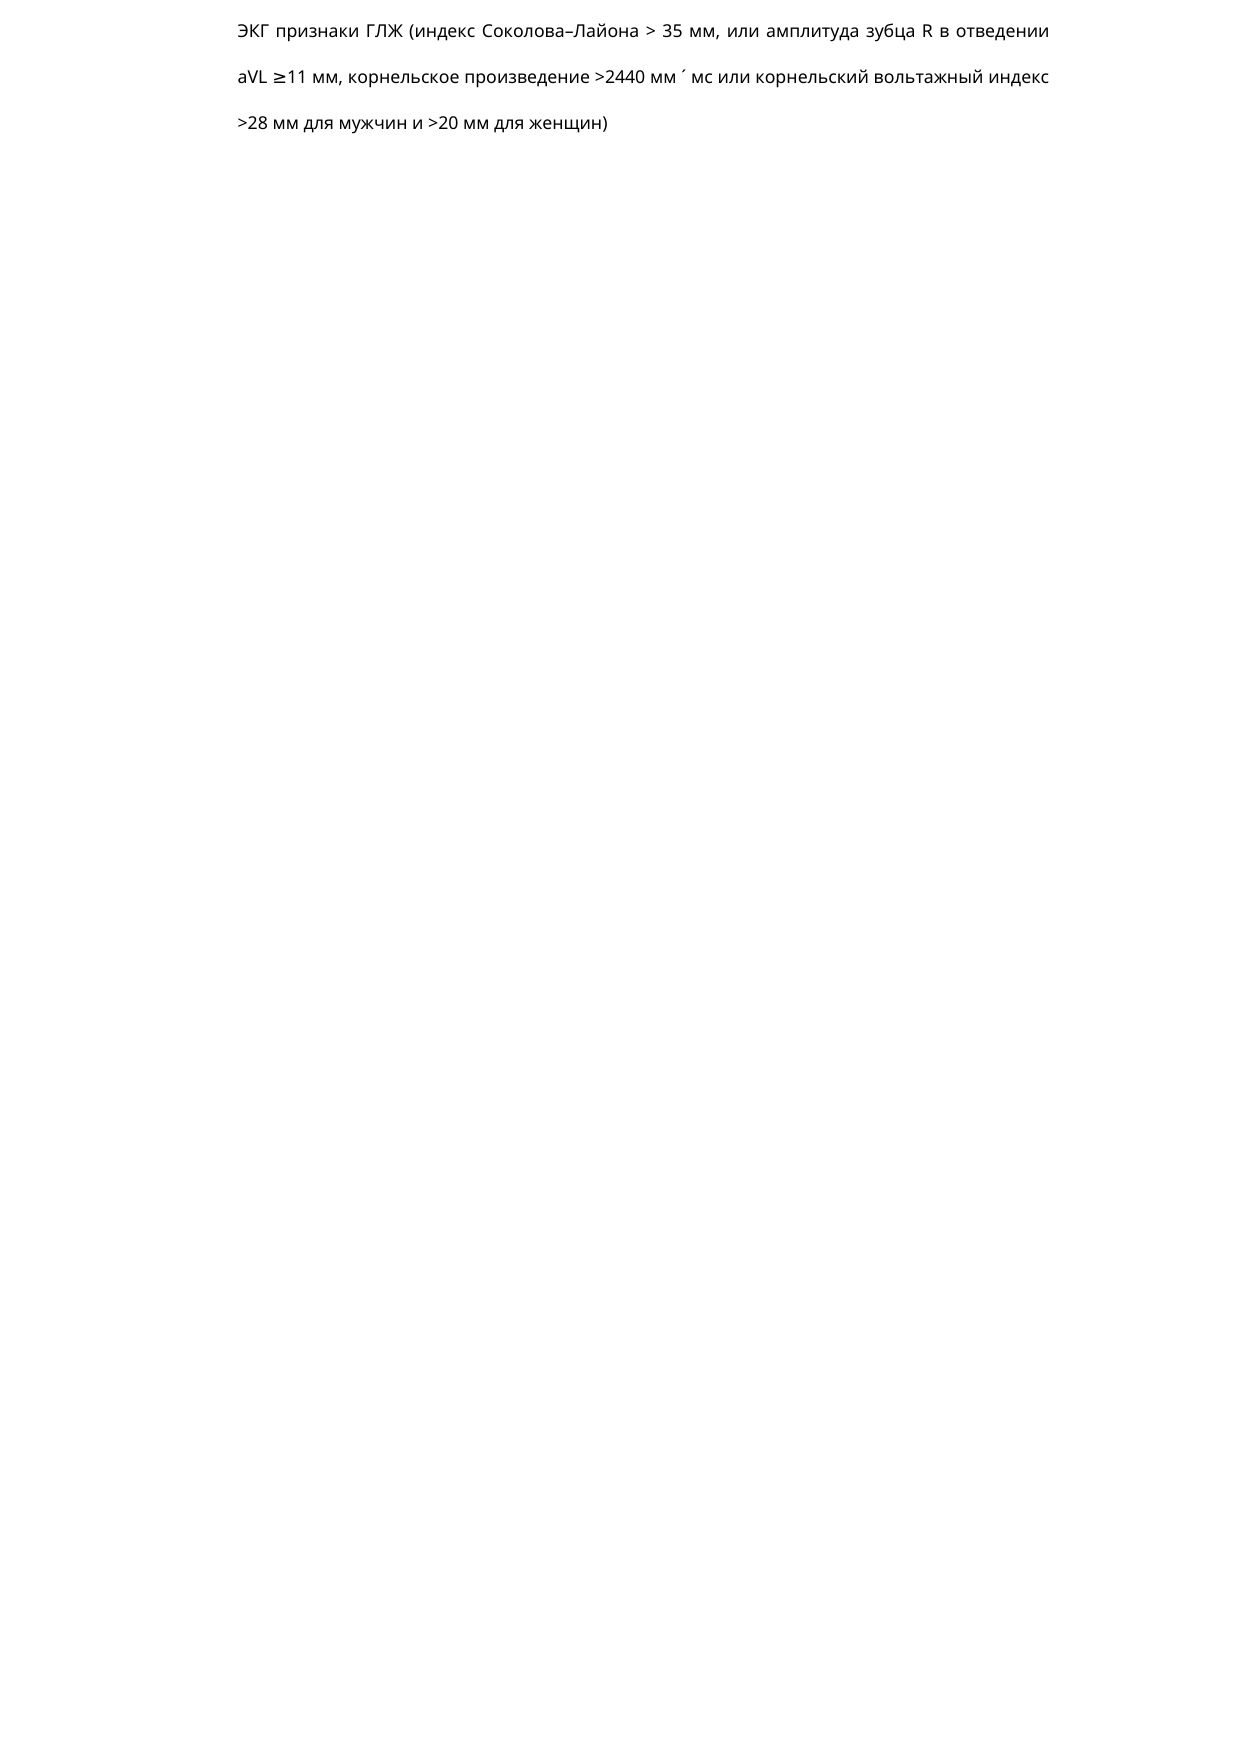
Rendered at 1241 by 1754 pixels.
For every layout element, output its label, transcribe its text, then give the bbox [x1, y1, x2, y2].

text ЭКГ признаки ГЛЖ (индекс Соколова–Лайона > 35 мм, или амплитуда зубца R в отведении aVL ≥11 мм, корнельское произведение >2440 мм ´ мс или корнельский вольтажный индекс >28 мм для мужчин и >20 мм для женщин) [237, 18, 1051, 134]
